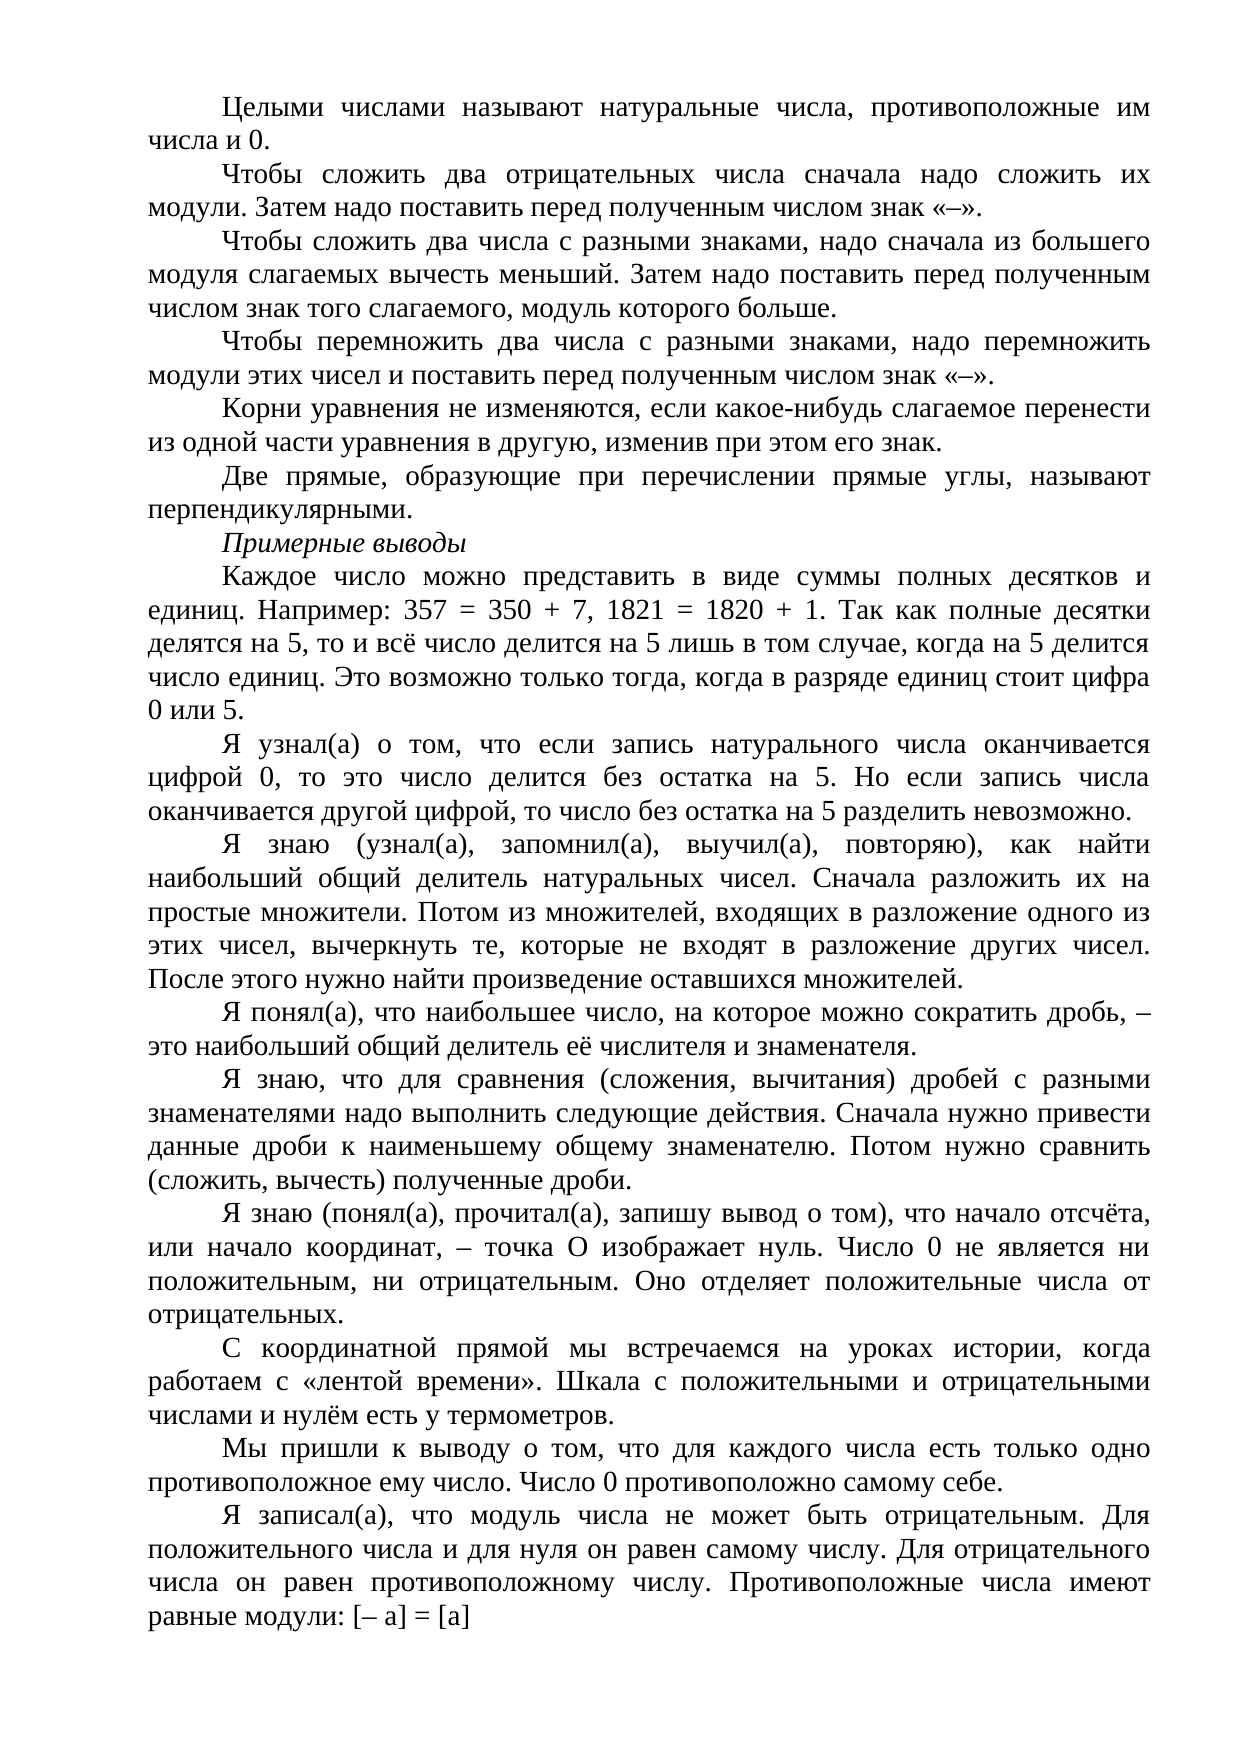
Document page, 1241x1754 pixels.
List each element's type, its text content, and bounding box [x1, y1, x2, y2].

text С координатной прямой мы встречаемся на уроках истории, когда работаем с «лентой времени». Шкала с положительными и отрицательными числами и нулём есть у термометров. [148, 1330, 1152, 1430]
text Примерные выводы [148, 525, 1152, 558]
text Корни уравнения не изменяются, если какое-нибудь слагаемое перенести из одной части уравнения в другую, изменив при этом его знак. [148, 391, 1152, 458]
text Я записал(а), что модуль числа не может быть отрицательным. Для положительного числа и для нуля он равен самому числу. Для отрицательного числа он равен противоположному числу. Противоположные числа имеют равные модули: [– a] = [a] [148, 1497, 1152, 1632]
text Я знаю, что для сравнения (сложения, вычитания) дробей с разными знаменателями надо выполнить следующие действия. Сначала нужно привести данные дроби к наименьшему общему знаменателю. Потом нужно сравнить (сложить, вычесть) полученные дроби. [148, 1061, 1152, 1196]
text Чтобы сложить два отрицательных числа сначала надо сложить их модули. Затем надо поставить перед полученным числом знак «–». [148, 156, 1152, 223]
text Я знаю (понял(а), прочитал(а), запишу вывод о том), что начало отсчёта, или начало координат, – точка О изображает нуль. Число 0 не является ни положительным, ни отрицательным. Оно отделяет положительные числа от отрицательных. [148, 1196, 1152, 1330]
text Я узнал(а) о том, что если запись натурального числа оканчивается цифрой 0, то это число делится без остатка на 5. Но если запись числа оканчивается другой цифрой, то число без остатка на 5 разделить невозможно. [148, 726, 1152, 827]
text Я знаю (узнал(а), запомнил(а), выучил(а), повторяю), как найти наибольший общий делитель натуральных чисел. Сначала разложить их на простые множители. Потом из множителей, входящих в разложение одного из этих чисел, вычеркнуть те, которые не входят в разложение других чисел. После этого нужно найти произведение оставшихся множителей. [148, 827, 1152, 994]
text Каждое число можно представить в виде суммы полных десятков и единиц. Например: 357 = 350 + 7, 1821 = 1820 + 1. Так как полные десятки делятся на 5, то и всё число делится на 5 лишь в том случае, когда на 5 делится число единиц. Это возможно только тогда, когда в разряде единиц стоит цифра 0 или 5. [148, 558, 1152, 726]
text Я понял(а), что наибольшее число, на которое можно сократить дробь, – это наибольший общий делитель её числителя и знаменателя. [148, 994, 1152, 1061]
text Мы пришли к выводу о том, что для каждого числа есть только одно противоположное ему число. Число 0 противоположно самому себе. [148, 1430, 1152, 1497]
text Целыми числами называют натуральные числа, противоположные им числа и 0. [148, 89, 1152, 156]
text Две прямые, образующие при перечислении прямые углы, называют перпендикулярными. [148, 458, 1152, 525]
text Чтобы сложить два числа с разными знаками, надо сначала из большего модуля слагаемых вычесть меньший. Затем надо поставить перед полученным числом знак того слагаемого, модуль которого больше. [148, 223, 1152, 323]
text Чтобы перемножить два числа с разными знаками, надо перемножить модули этих чисел и поставить перед полученным числом знак «–». [148, 323, 1152, 391]
